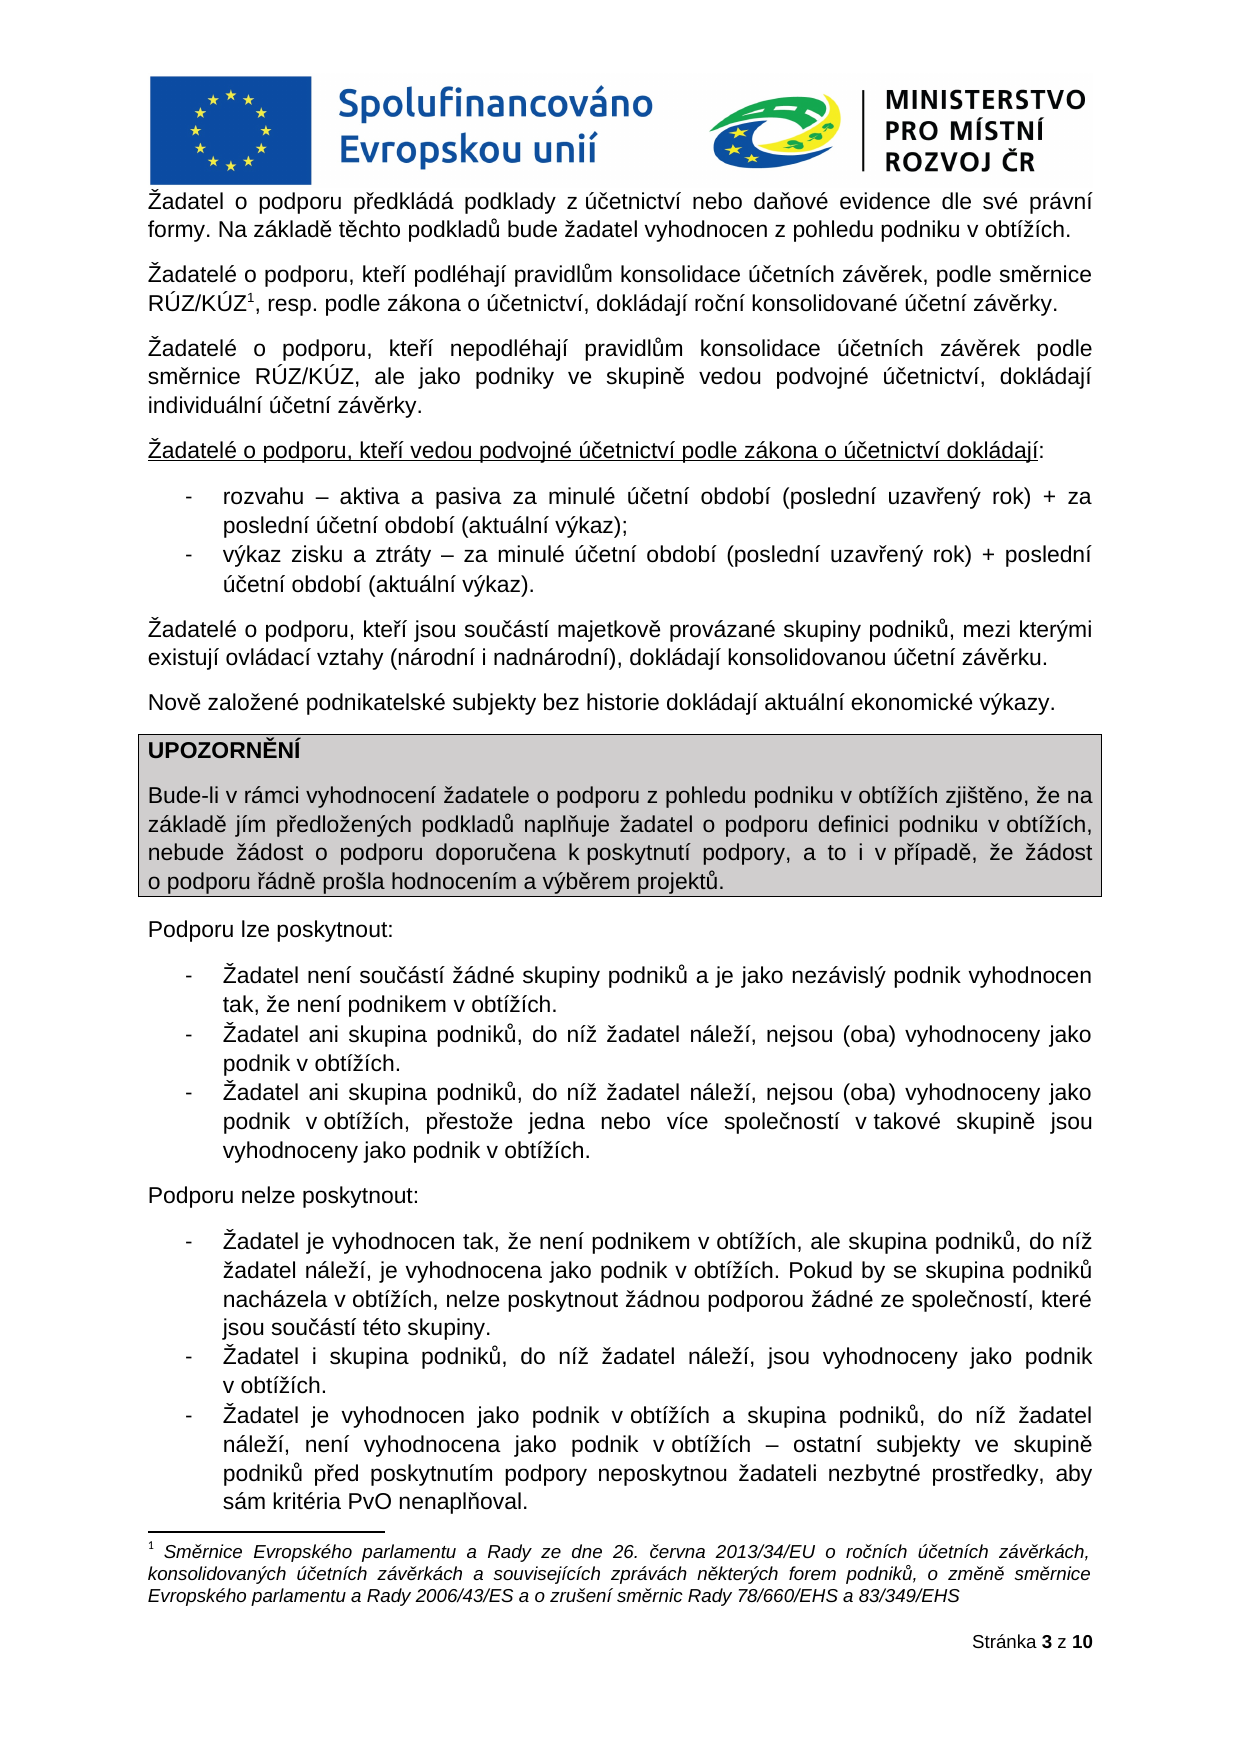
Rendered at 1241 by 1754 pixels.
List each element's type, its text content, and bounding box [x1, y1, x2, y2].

list Žadatel ani skupina podniků, do níž žadatel náleží, nejsou (oba) vyhodnoceny jako podnik v obtížích. [185, 1020, 1093, 1076]
text Žadatelé o podporu, kteří jsou součástí majetkově provázané skupiny podniků, mezi kterými existují ovládací vztahy (národní i nadnárodní), dokládají konsolidovanou účetní závěrku. [148, 616, 1093, 670]
list Žadatel je vyhodnocen tak, že není podnikem v obtížích, ale skupina podniků, do níž žadatel náleží, je vyhodnocena jako podnik v obtížích. Pokud by se skupina podniků nacházela v obtížích, nelze poskytnout žádnou podporou žádné ze společností, které jsou součástí této skupiny. [185, 1227, 1093, 1340]
text Podporu lze poskytnout: [148, 916, 1093, 942]
text UPOZORNĚNÍ [139, 735, 1101, 764]
list Žadatel je vyhodnocen jako podnik v obtížích a skupina podniků, do níž žadatel náleží, není vyhodnocena jako podnik v obtížích – ostatní subjekty ve skupině podniků před poskytnutím podpory neposkytnou žadateli nezbytné prostředky, aby sám kritéria PvO nenaplňoval. [185, 1401, 1093, 1514]
text Žadatel o podporu předkládá podklady z účetnictví nebo daňové evidence dle své právní formy. Na základě těchto podkladů bude žadatel vyhodnocen z pohledu podniku v obtížích. [148, 188, 1093, 242]
list Žadatel i skupina podniků, do níž žadatel náleží, jsou vyhodnoceny jako podnik v obtížích. [185, 1342, 1093, 1399]
text Podporu nelze poskytnout: [148, 1182, 1093, 1208]
text Žadatelé o podporu, kteří nepodléhají pravidlům konsolidace účetních závěrek podle směrnice RÚZ/KÚZ, ale jako podniky ve skupině vedou podvojné účetnictví, dokládají individuální účetní závěrky. [148, 335, 1093, 418]
text Nově založené podnikatelské subjekty bez historie dokládají aktuální ekonomické výkazy. [148, 689, 1093, 716]
list Žadatel není součástí žádné skupiny podniků a je jako nezávislý podnik vyhodnocen tak, že není podnikem v obtížích. [185, 961, 1093, 1018]
text Žadatelé o podporu, kteří vedou podvojné účetnictví podle zákona o účetnictví dokládají: [148, 437, 1093, 463]
list rozvahu – aktiva a pasiva za minulé účetní období (poslední uzavřený rok) + za poslední účetní období (aktuální výkaz); [185, 482, 1093, 538]
picture [147, 73, 1093, 188]
text Bude-li v rámci vyhodnocení žadatele o podporu z pohledu podniku v obtížích zjištěno, že na základě jím předložených podkladů naplňuje žadatel o podporu definici podniku v obtížích, nebude žádost o podporu doporučena k poskytnutí podpory, a to i v případě, že žádost o podporu řádně prošla hodnocením a výběrem projektů. [139, 779, 1101, 896]
list výkaz zisku a ztráty – za minulé účetní období (poslední uzavřený rok) + poslední účetní období (aktuální výkaz). [185, 540, 1093, 597]
list Žadatel ani skupina podniků, do níž žadatel náleží, nejsou (oba) vyhodnoceny jako podnik v obtížích, přestože jedna nebo více společností v takové skupině jsou vyhodnoceny jako podnik v obtížích. [185, 1078, 1093, 1163]
text Žadatelé o podporu, kteří podléhají pravidlům konsolidace účetních závěrek, podle směrnice RÚZ/KÚZ, resp. podle zákona o účetnictví, dokládají roční konsolidované účetní závěrky. [148, 261, 1093, 316]
